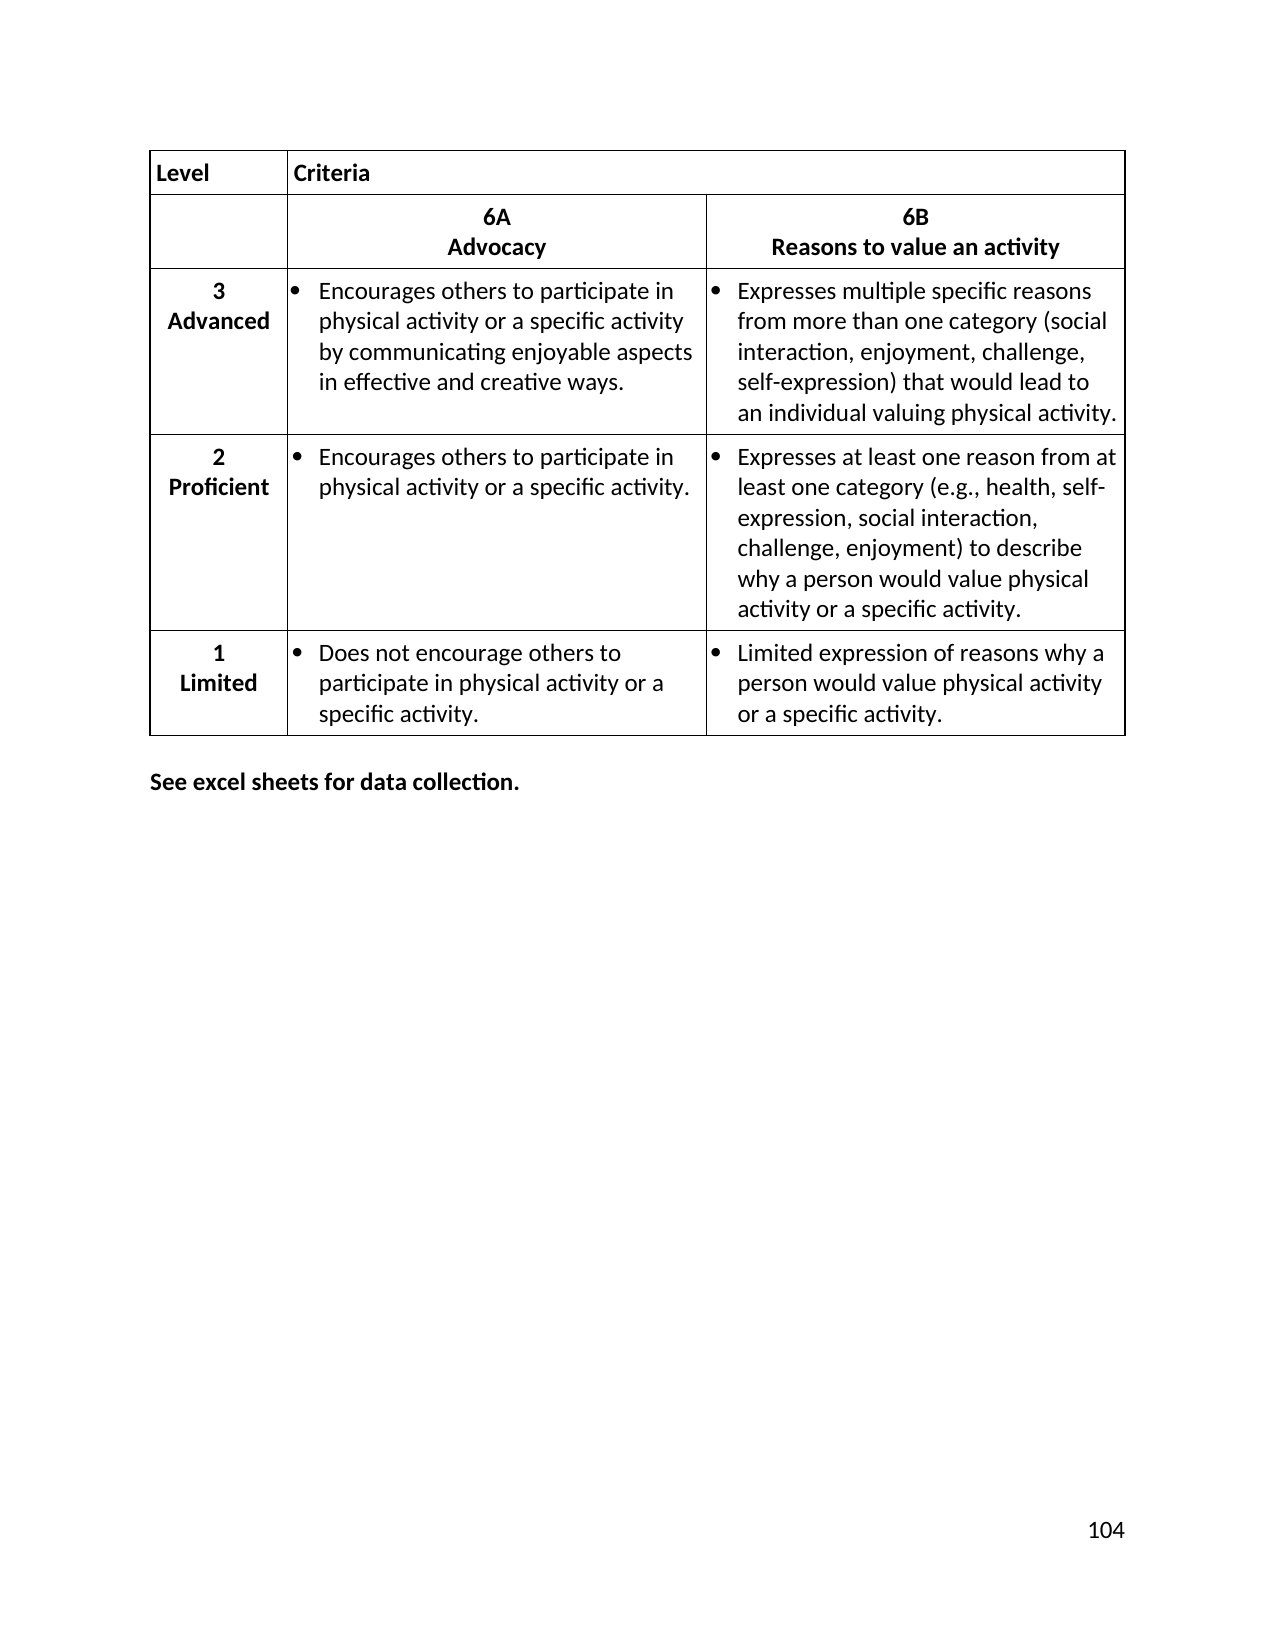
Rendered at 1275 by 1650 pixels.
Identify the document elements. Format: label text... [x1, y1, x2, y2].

table_header Criteria [288, 151, 1124, 194]
table_cell Does not encourage others to participate in physical activity or a specific activity. [288, 631, 706, 734]
table_cell 3 Advanced [151, 269, 287, 433]
table_cell Encourages others to participate in physical activity or a specific activity. [288, 435, 706, 630]
table_cell [151, 195, 287, 268]
table_header Level [151, 151, 287, 194]
table_cell Expresses at least one reason from at least one category (e.g., health, self-expression, social interaction, challenge, enjoyment) to describe why a person would value physical activity or a specific activity. [707, 435, 1124, 630]
table_cell 2 Proficient [151, 435, 287, 630]
table_cell 1 Limited [151, 631, 287, 734]
table_cell Limited expression of reasons why a person would value physical activity or a specific activity. [707, 631, 1124, 734]
table_cell Expresses multiple specific reasons from more than one category (social interaction, enjoyment, challenge, self-expression) that would lead to an individual valuing physical activity. [707, 269, 1124, 433]
table_cell Encourages others to participate in physical activity or a specific activity by communicating enjoyable aspects in effective and creative ways. [288, 269, 706, 433]
table_cell 6B Reasons to value an activity [707, 195, 1124, 268]
text See excel sheets for data collection. [150, 766, 1125, 797]
table_cell 6A Advocacy [288, 195, 706, 268]
